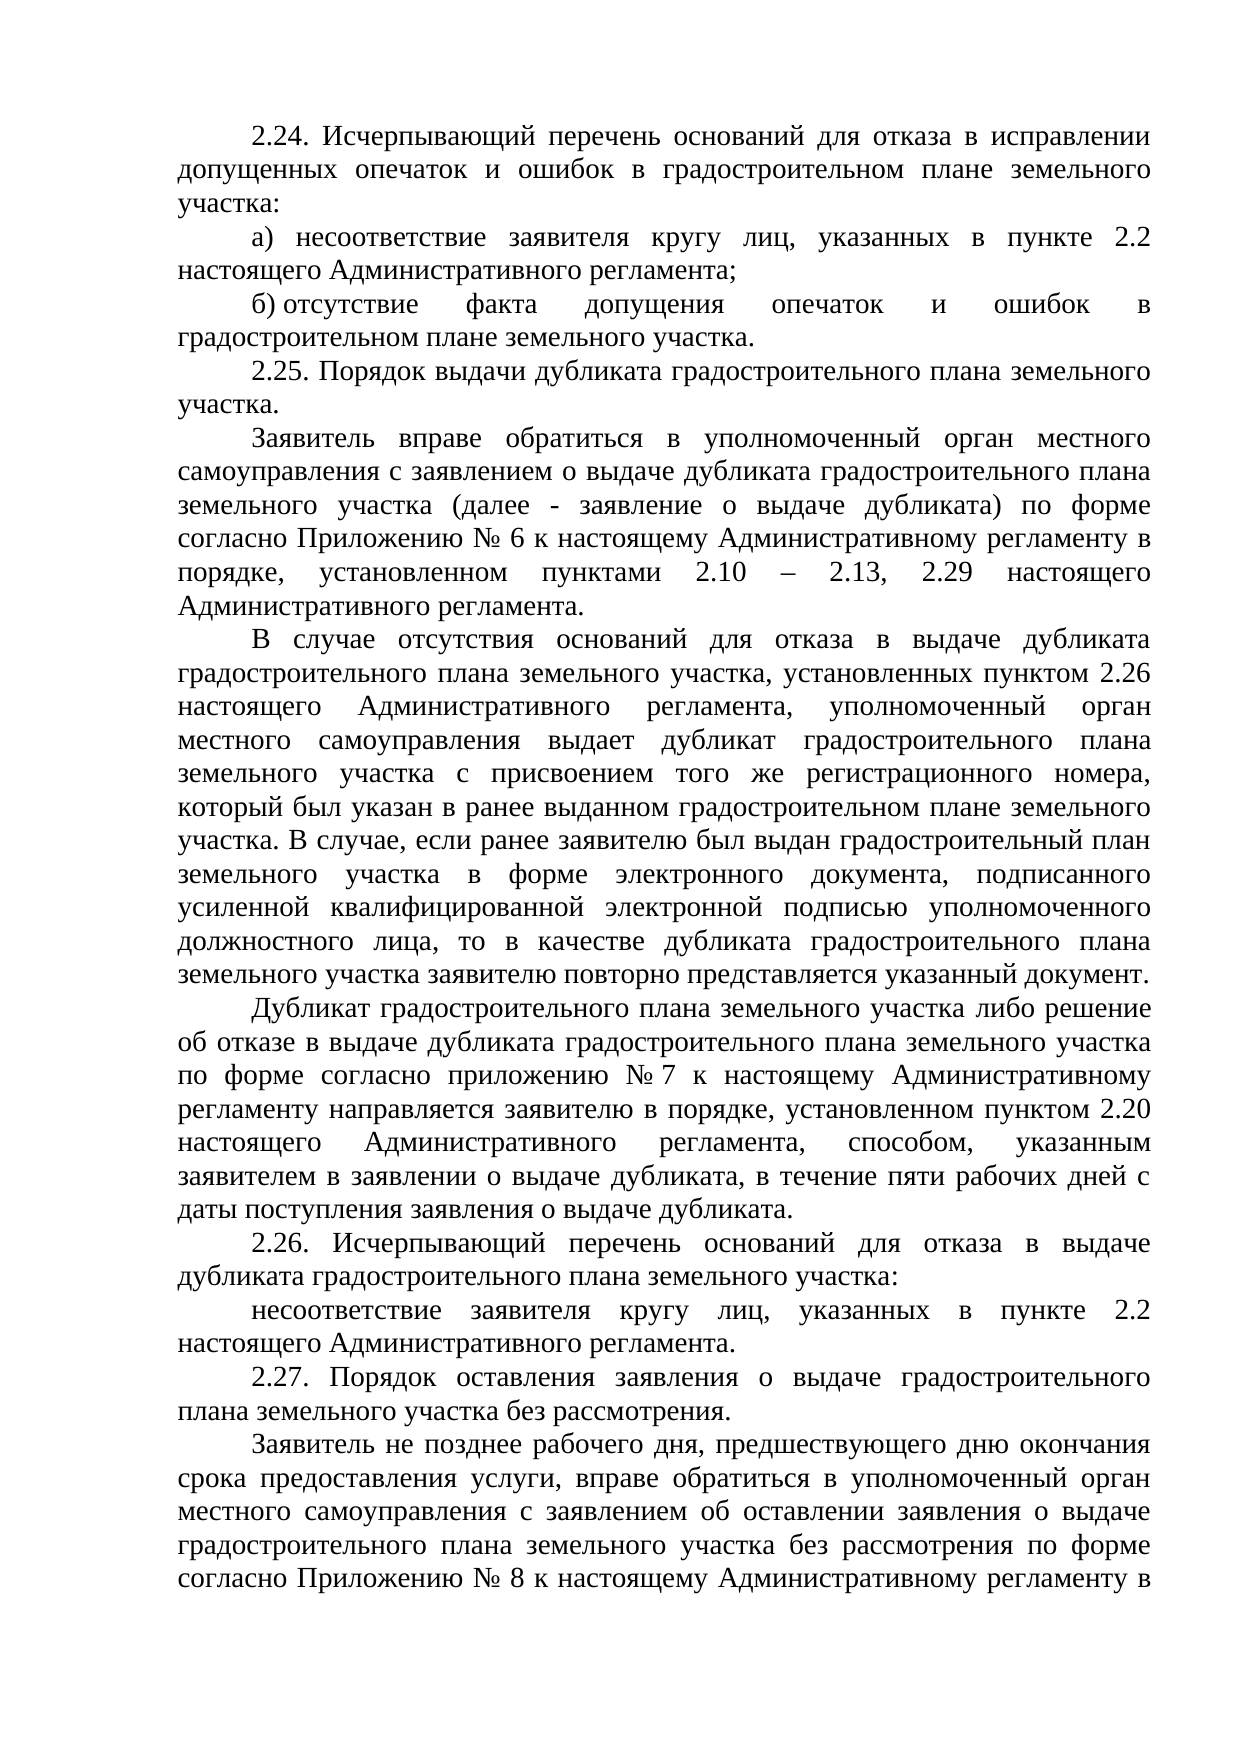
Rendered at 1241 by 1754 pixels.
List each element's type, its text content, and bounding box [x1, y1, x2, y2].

text 2.24. Исчерпывающий перечень оснований для отказа в исправлении допущенных опечаток и ошибок в градостроительном плане земельного участка: [177, 118, 1152, 219]
text Заявитель вправе обратиться в уполномоченный орган местного самоуправления с заявлением о выдаче дубликата градостроительного плана земельного участка (далее - заявление о выдаче дубликата) по форме согласно Приложению № 6 к настоящему Административному регламенту в порядке, установленном пунктами 2.10 – 2.13, 2.29 настоящего Административного регламента. [177, 420, 1152, 621]
text б) отсутствие факта допущения опечаток и ошибок в градостроительном плане земельного участка. [177, 286, 1152, 353]
text В случае отсутствия оснований для отказа в выдаче дубликата градостроительного плана земельного участка, установленных пунктом 2.26 настоящего Административного регламента, уполномоченный орган местного самоуправления выдает дубликат градостроительного плана земельного участка с присвоением того же регистрационного номера, который был указан в ранее выданном градостроительном плане земельного участка. В случае, если ранее заявителю был выдан градостроительный план земельного участка в форме электронного документа, подписанного усиленной квалифицированной электронной подписью уполномоченного должностного лица, то в качестве дубликата градостроительного плана земельного участка заявителю повторно представляется указанный документ. [177, 621, 1152, 990]
text Дубликат градостроительного плана земельного участка либо решение об отказе в выдаче дубликата градостроительного плана земельного участка по форме согласно приложению № 7 к настоящему Административному регламенту направляется заявителю в порядке, установленном пунктом 2.20 настоящего Административного регламента, способом, указанным заявителем в заявлении о выдаче дубликата, в течение пяти рабочих дней с даты поступления заявления о выдаче дубликата. [177, 990, 1152, 1225]
text 2.27. Порядок оставления заявления о выдаче градостроительного плана земельного участка без рассмотрения. [177, 1359, 1152, 1426]
text несоответствие заявителя кругу лиц, указанных в пункте 2.2 настоящего Административного регламента. [177, 1292, 1152, 1359]
text а) несоответствие заявителя кругу лиц, указанных в пункте 2.2 настоящего Административного регламента; [177, 219, 1152, 286]
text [177, 1426, 1152, 1594]
text 2.26. Исчерпывающий перечень оснований для отказа в выдаче дубликата градостроительного плана земельного участка: [177, 1225, 1152, 1292]
text 2.25. Порядок выдачи дубликата градостроительного плана земельного участка. [177, 353, 1152, 420]
